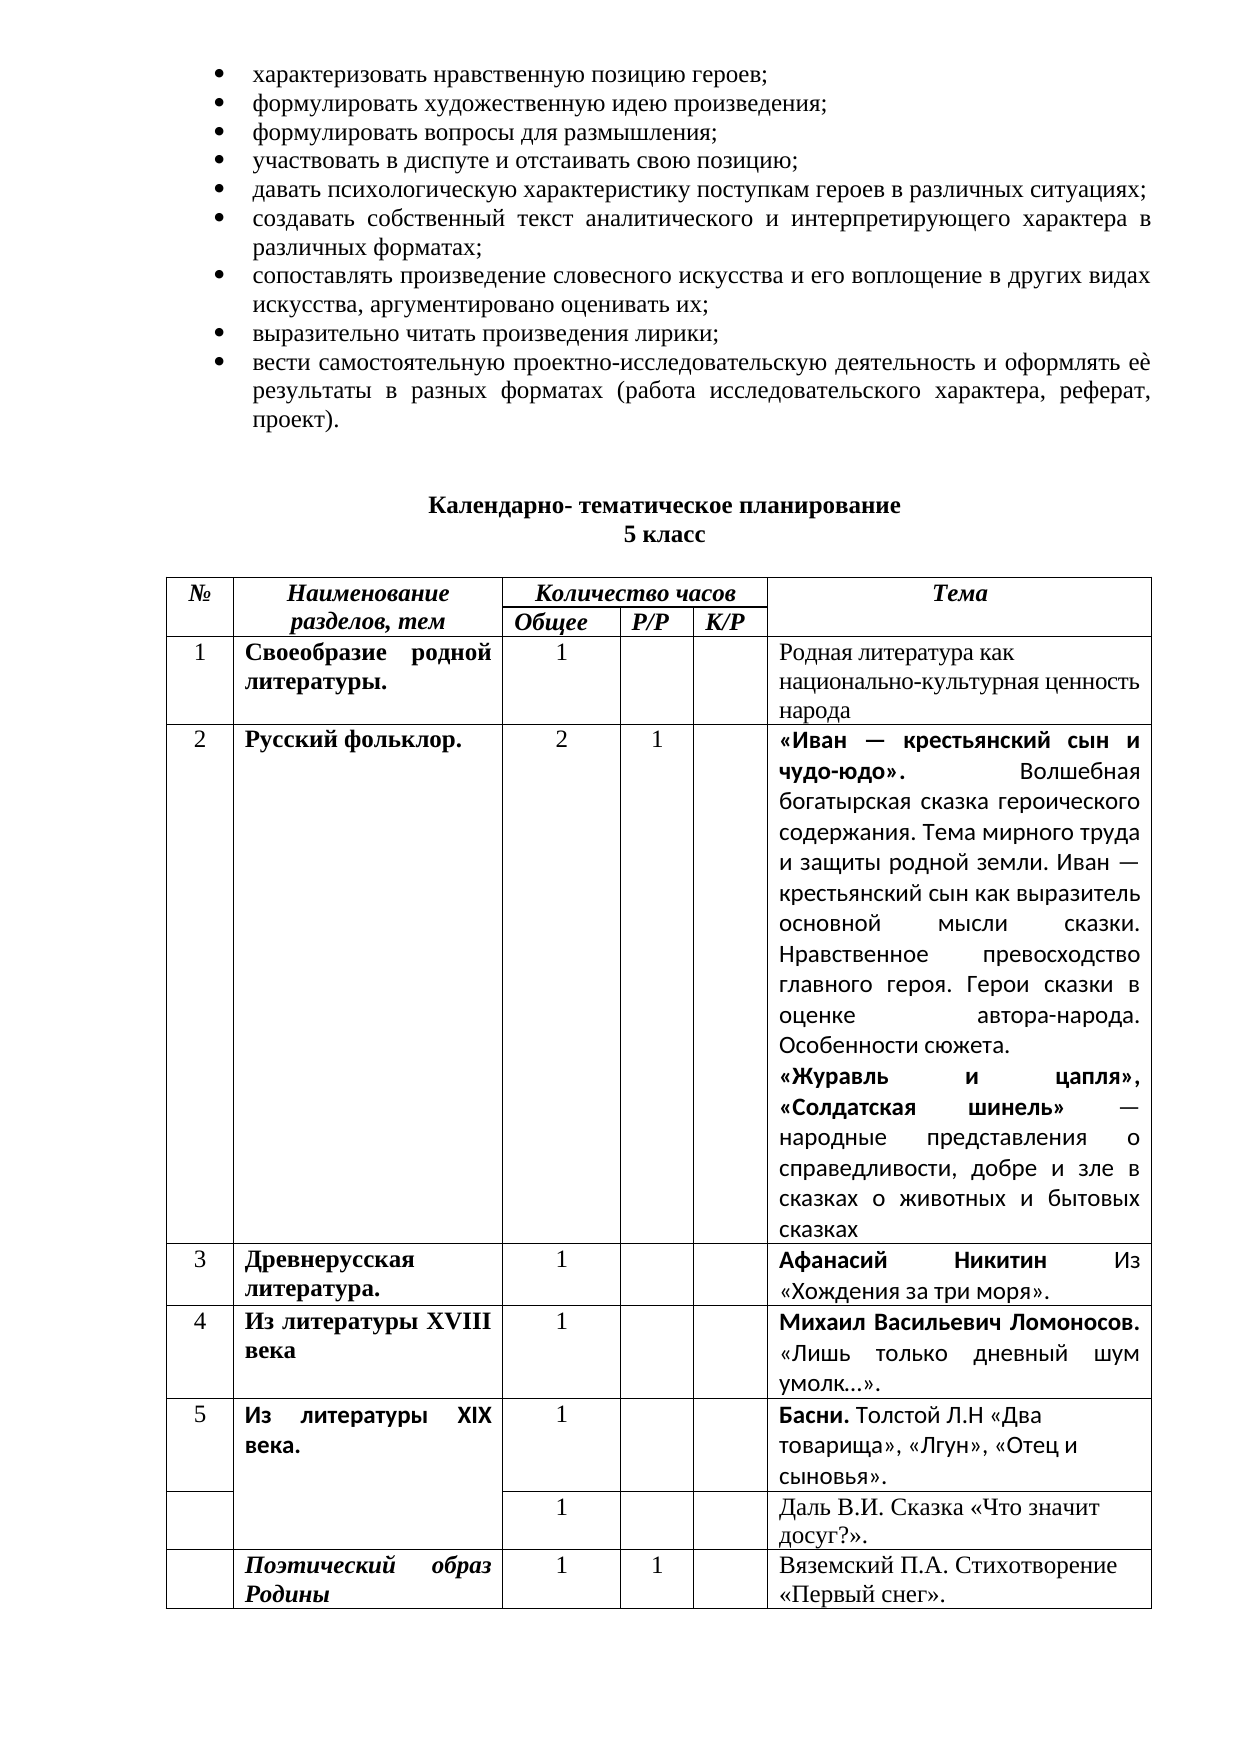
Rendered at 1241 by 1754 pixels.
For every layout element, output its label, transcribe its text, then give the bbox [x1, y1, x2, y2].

table_header № [167, 578, 233, 636]
table_cell [167, 1550, 233, 1608]
table_cell 4 [167, 1306, 233, 1398]
table_cell [694, 1492, 767, 1549]
text 5 класс [177, 519, 1152, 548]
table_header Наименование разделов, тем [234, 578, 502, 636]
table_cell Своеобразие родной литературы. [234, 637, 502, 723]
table_cell Общее [503, 608, 620, 636]
table_cell 1 [503, 1306, 620, 1398]
table_cell Русский фольклор. [234, 725, 502, 1243]
table_cell 2 [503, 725, 620, 1243]
table_cell 1 [503, 1550, 620, 1608]
table_cell 3 [167, 1244, 233, 1305]
table_cell 2 [167, 725, 233, 1243]
list сопоставлять произведение словесного искусства и его воплощение в других видах искусства, аргументировано оценивать их; [215, 260, 1152, 318]
table_header Количество часов [503, 578, 767, 606]
list создавать собственный текст аналитического и интерпретирующего характера в различных форматах; [215, 203, 1152, 260]
table_cell [694, 1399, 767, 1491]
table_cell [621, 1492, 693, 1549]
table_cell [694, 1306, 767, 1398]
table_cell К/Р [694, 608, 767, 636]
list формулировать вопросы для размышления; [215, 117, 1152, 145]
table_cell [621, 1306, 693, 1398]
table_cell Из литературы XIX века. [234, 1399, 502, 1549]
table_cell [694, 1244, 767, 1305]
list выразительно читать произведения лирики; [215, 318, 1152, 347]
table_cell 1 [503, 637, 620, 723]
table_cell [694, 637, 767, 723]
table_cell Р/Р [621, 608, 693, 636]
table_cell 1 [503, 1399, 620, 1491]
table_cell [621, 1399, 693, 1491]
list вести самостоятельную проектно-исследовательскую деятельность и оформлять еѐ результаты в разных форматах (работа исследовательского характера, реферат, проект). [215, 347, 1152, 433]
table_cell Басни. Толстой Л.Н «Два товарища», «Лгун», «Отец и сыновья». [768, 1399, 1151, 1491]
list формулировать художественную идею произведения; [215, 88, 1152, 117]
table_cell 1 [503, 1492, 620, 1549]
table_cell Вяземский П.А. Стихотворение «Первый снег». [768, 1550, 1151, 1608]
list характеризовать нравственную позицию героев; [215, 59, 1152, 88]
table_cell [694, 725, 767, 1243]
table_cell [167, 1492, 233, 1549]
table_cell [621, 637, 693, 723]
table_cell 1 [167, 637, 233, 723]
table_cell Даль В.И. Сказка «Что значит досуг?». [768, 1492, 1151, 1549]
table_cell 1 [621, 725, 693, 1243]
table_cell Афанасий Никитин Из «Хождения за три моря». [768, 1244, 1151, 1305]
table_cell Поэтический образ Родины [234, 1550, 502, 1608]
list давать психологическую характеристику поступкам героев в различных ситуациях; [215, 174, 1152, 203]
table_cell Древнерусская литература. [234, 1244, 502, 1305]
table_cell 1 [621, 1550, 693, 1608]
table_cell [621, 1244, 693, 1305]
table_cell [694, 1550, 767, 1608]
table_cell 5 [167, 1399, 233, 1491]
table_cell Михаил Васильевич Ломоносов. «Лишь только дневный шум умолк…». [768, 1306, 1151, 1398]
table_cell 1 [503, 1244, 620, 1305]
list участвовать в диспуте и отстаивать свою позицию; [215, 145, 1152, 174]
table_cell Родная литература как национально-культурная ценность народа [768, 637, 1151, 723]
table_cell Из литературы XVIII века [234, 1306, 502, 1398]
table_header Тема [768, 578, 1151, 636]
text Календарно- тематическое планирование [177, 490, 1152, 519]
table_cell «Иван — крестьянский сын и чудо-юдо». Волшебная богатырская сказка героического содержания. Тема мирного труда и защиты родной земли. Иван — крестьянский сын как выразитель основной мысли сказки. Нравственное превосходство главного героя. Герои сказки в оценке автора-народа. Особенности сюжета. «Журавль и цапля», «Солдатская шинель» — народные представления о справедливости, добре и зле в сказках о животных и бытовых сказках [768, 725, 1151, 1243]
